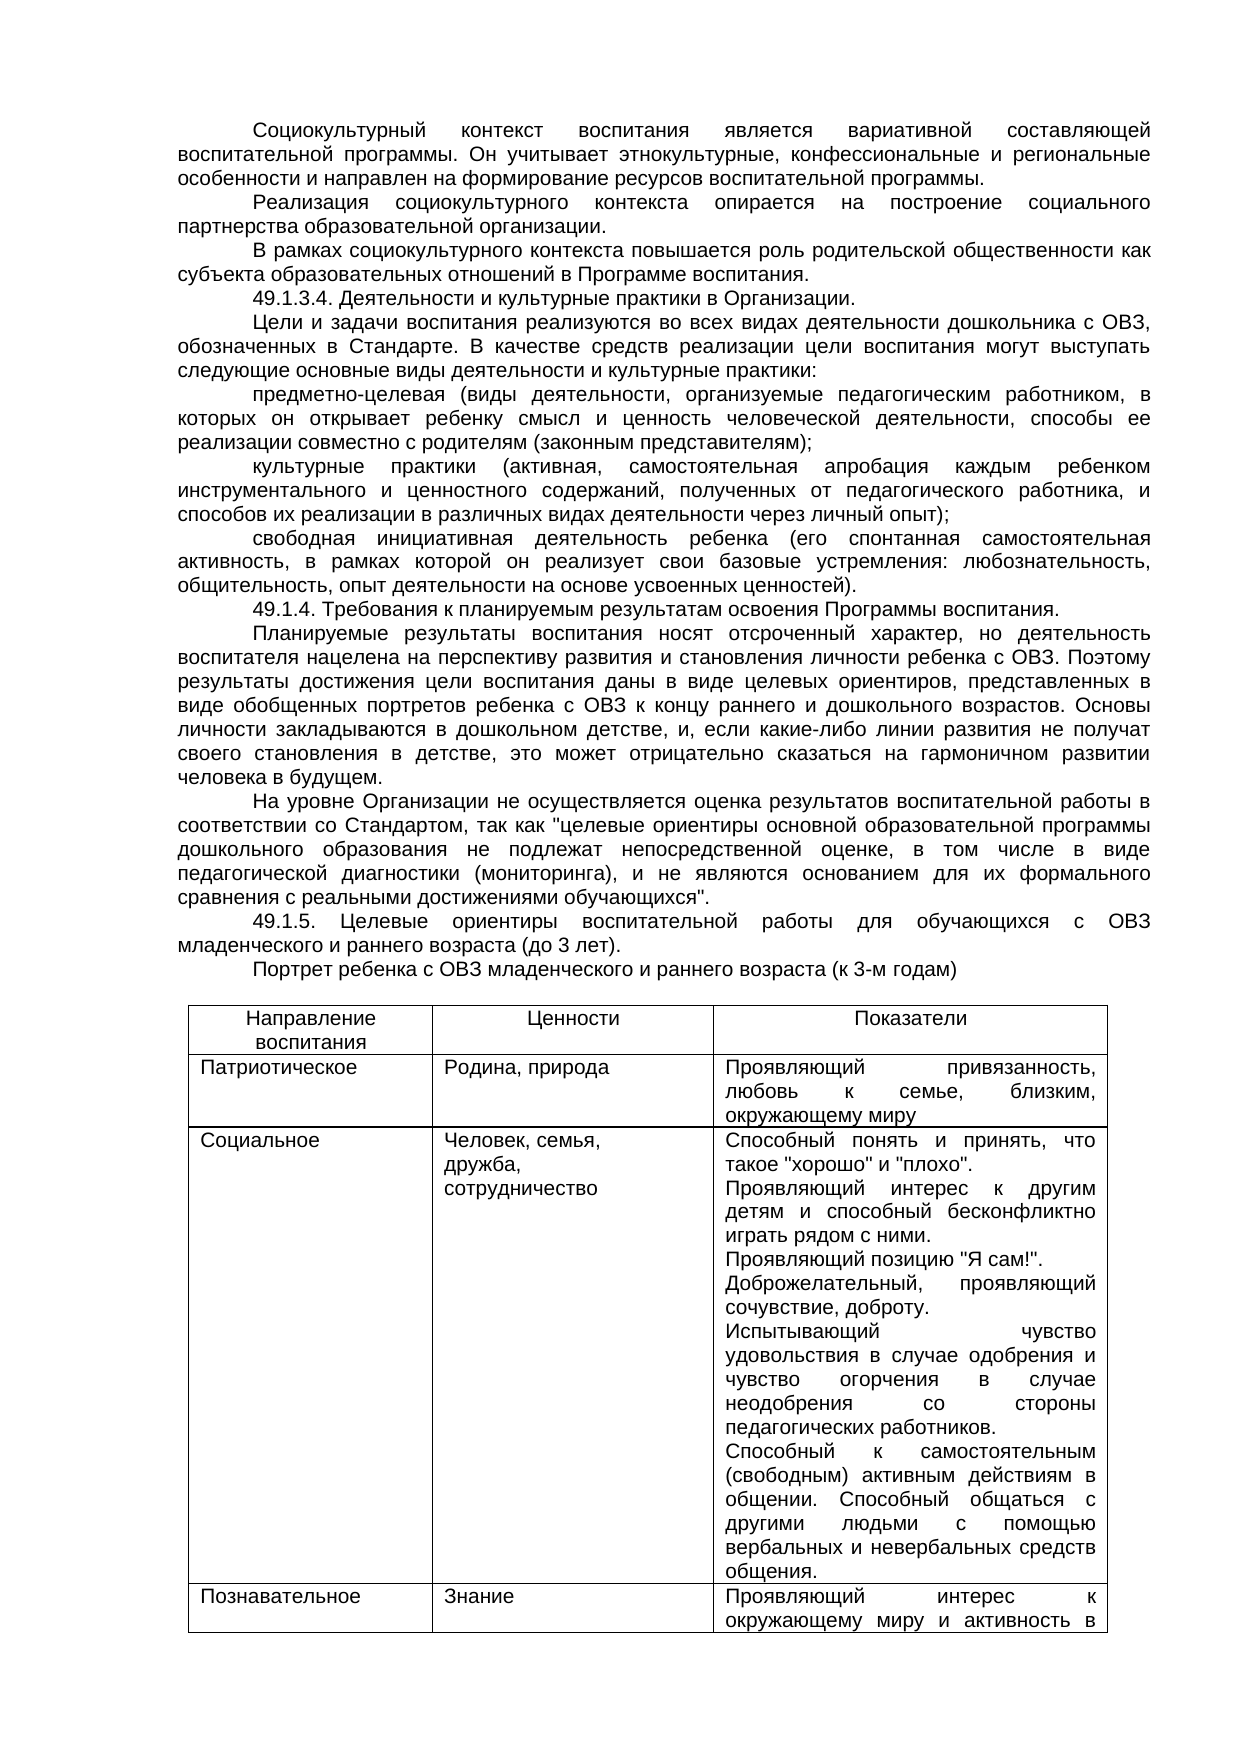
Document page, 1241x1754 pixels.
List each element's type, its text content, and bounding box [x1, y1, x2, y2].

table_header Показатели [714, 1006, 1107, 1053]
table_cell Знание [433, 1584, 713, 1632]
text Портрет ребенка с ОВЗ младенческого и раннего возраста (к 3-м годам) [177, 957, 1152, 981]
text 49.1.3.4. Деятельности и культурные практики в Организации. [177, 286, 1152, 310]
text культурные практики (активная, самостоятельная апробация каждым ребенком инструментального и ценностного содержаний, полученных от педагогического работника, и способов их реализации в различных видах деятельности через личный опыт); [177, 453, 1152, 525]
table_cell Человек, семья, дружба, сотрудничество [433, 1128, 713, 1583]
text Реализация социокультурного контекста опирается на построение социального партнерства образовательной организации. [177, 190, 1152, 238]
text предметно-целевая (виды деятельности, организуемые педагогическим работником, в которых он открывает ребенку смысл и ценность человеческой деятельности, способы ее реализации совместно с родителям (законным представителям); [177, 382, 1152, 453]
text 49.1.4. Требования к планируемым результатам освоения Программы воспитания. [177, 597, 1152, 621]
text Планируемые результаты воспитания носят отсроченный характер, но деятельность воспитателя нацелена на перспективу развития и становления личности ребенка с ОВЗ. Поэтому результаты достижения цели воспитания даны в виде целевых ориентиров, представленных в виде обобщенных портретов ребенка с ОВЗ к концу раннего и дошкольного возрастов. Основы личности закладываются в дошкольном детстве, и, если какие-либо линии развития не получат своего становления в детстве, это может отрицательно сказаться на гармоничном развитии человека в будущем. [177, 621, 1152, 789]
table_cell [714, 1584, 1107, 1632]
table_cell Способный понять и принять, что такое "хорошо" и "плохо". Проявляющий интерес к другим детям и способный бесконфликтно играть рядом с ними. Проявляющий позицию "Я сам!". Доброжелательный, проявляющий сочувствие, доброту. Испытывающий чувство удовольствия в случае одобрения и чувство огорчения в случае неодобрения со стороны педагогических работников. Способный к самостоятельным (свободным) активным действиям в общении. Способный общаться с другими людьми с помощью вербальных и невербальных средств общения. [714, 1128, 1107, 1583]
text 49.1.5. Целевые ориентиры воспитательной работы для обучающихся с ОВЗ младенческого и раннего возраста (до 3 лет). [177, 909, 1152, 957]
table_header Ценности [433, 1006, 713, 1053]
table_cell Родина, природа [433, 1055, 713, 1126]
table_cell Проявляющий привязанность, любовь к семье, близким, окружающему миру [714, 1055, 1107, 1126]
table_cell Патриотическое [189, 1055, 432, 1126]
table_header Направление воспитания [189, 1006, 432, 1053]
text свободная инициативная деятельность ребенка (его спонтанная самостоятельная активность, в рамках которой он реализует свои базовые устремления: любознательность, общительность, опыт деятельности на основе усвоенных ценностей). [177, 525, 1152, 597]
text На уровне Организации не осуществляется оценка результатов воспитательной работы в соответствии со Стандартом, так как "целевые ориентиры основной образовательной программы дошкольного образования не подлежат непосредственной оценке, в том числе в виде педагогической диагностики (мониторинга), и не являются основанием для их формального сравнения с реальными достижениями обучающихся". [177, 789, 1152, 909]
text Социокультурный контекст воспитания является вариативной составляющей воспитательной программы. Он учитывает этнокультурные, конфессиональные и региональные особенности и направлен на формирование ресурсов воспитательной программы. [177, 118, 1152, 190]
table_cell Социальное [189, 1128, 432, 1583]
table_cell Познавательное [189, 1584, 432, 1632]
text В рамках социокультурного контекста повышается роль родительской общественности как субъекта образовательных отношений в Программе воспитания. [177, 238, 1152, 286]
text Цели и задачи воспитания реализуются во всех видах деятельности дошкольника с ОВЗ, обозначенных в Стандарте. В качестве средств реализации цели воспитания могут выступать следующие основные виды деятельности и культурные практики: [177, 310, 1152, 382]
